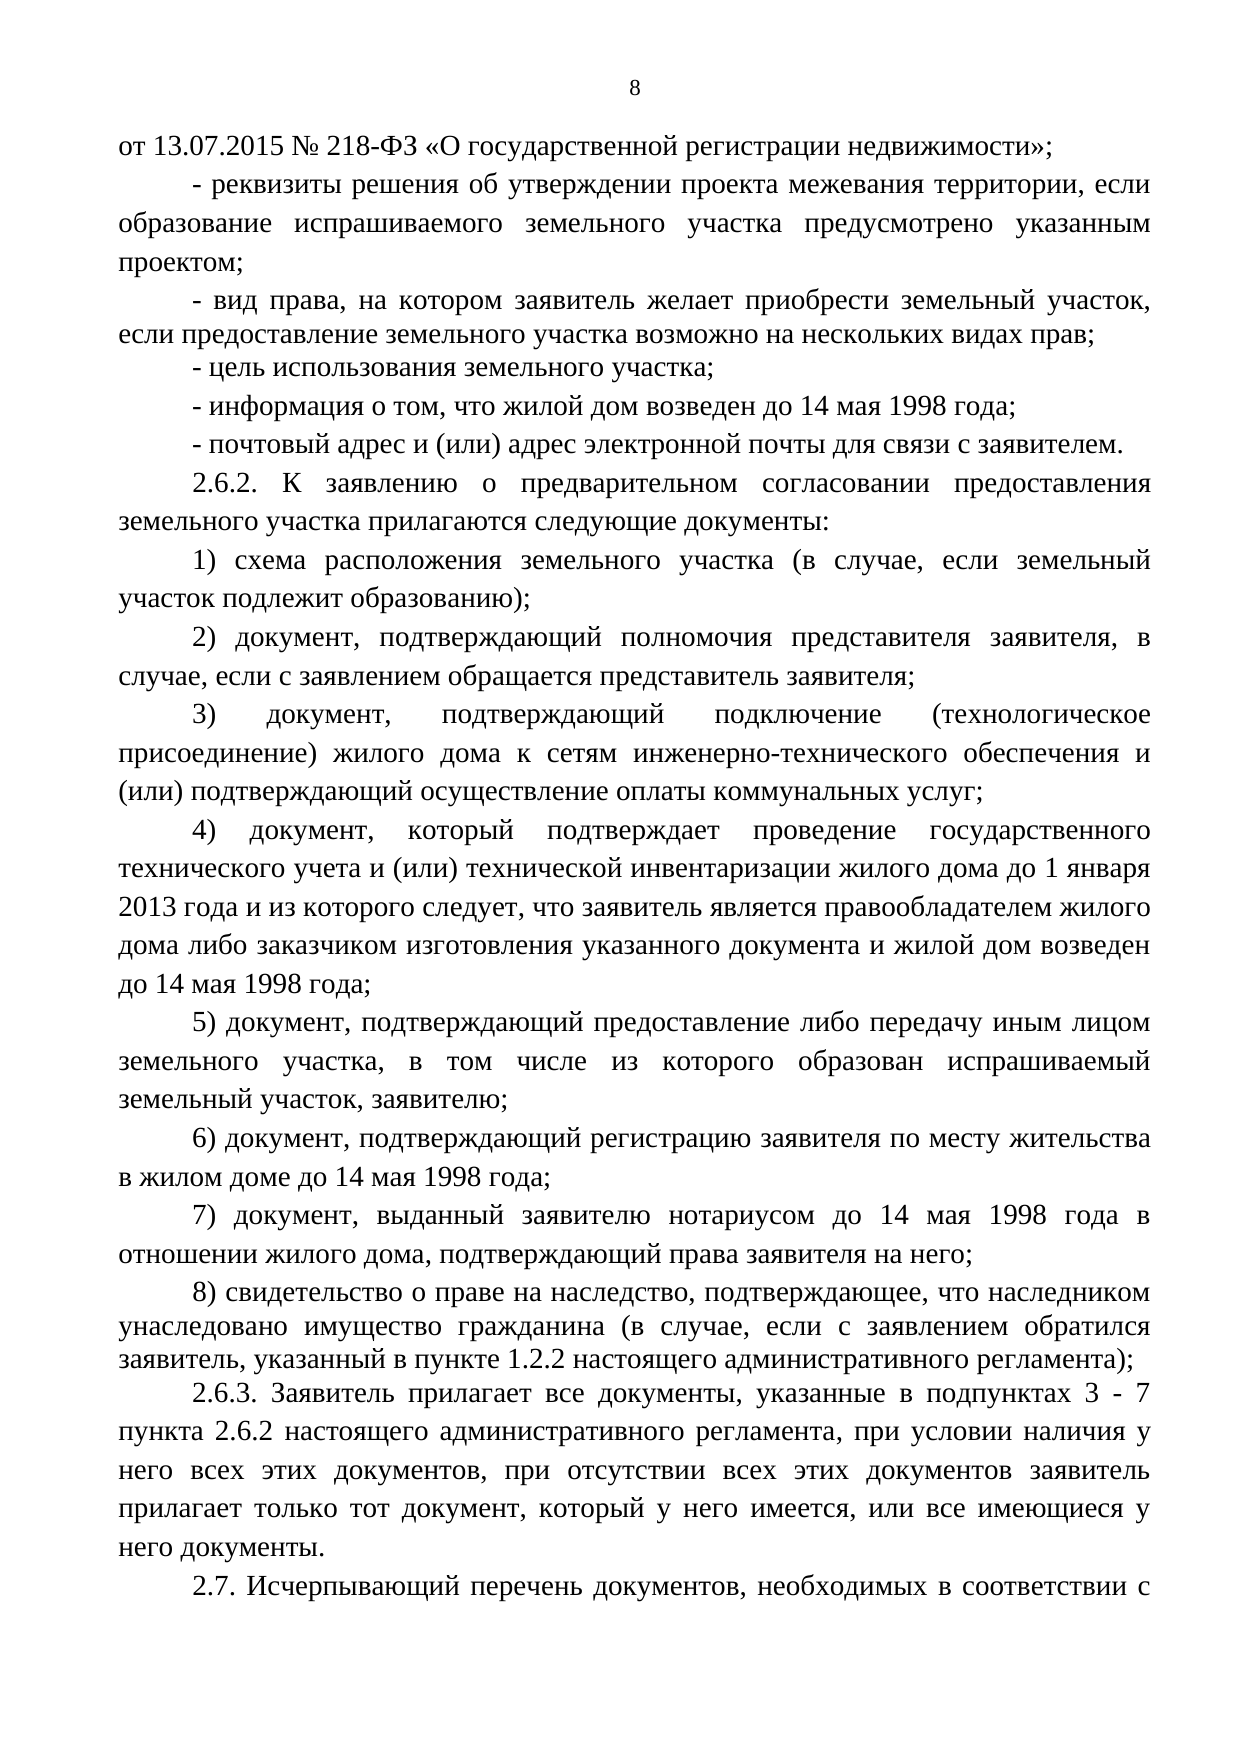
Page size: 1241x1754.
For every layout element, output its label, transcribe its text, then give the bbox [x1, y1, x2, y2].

text 4) документ, который подтверждает проведение государственного технического учета и (или) технической инвентаризации жилого дома до 1 января 2013 года и из которого следует, что заявитель является правообладателем жилого дома либо заказчиком изготовления указанного документа и жилой дом возведен до 14 мая 1998 года; [118, 812, 1152, 999]
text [118, 1568, 1152, 1601]
text 1) схема расположения земельного участка (в случае, если земельный участок подлежит образованию); [118, 542, 1152, 614]
text 5) документ, подтверждающий предоставление либо передачу иным лицом земельного участка, в том числе из которого образован испрашиваемый земельный участок, заявителю; [118, 1004, 1152, 1115]
text - цель использования земельного участка; [118, 349, 1152, 383]
text 3) документ, подтверждающий подключение (технологическое присоединение) жилого дома к сетям инженерно-технического обеспечения и (или) подтверждающий осуществление оплаты коммунальных услуг; [118, 696, 1152, 807]
text 6) документ, подтверждающий регистрацию заявителя по месту жительства в жилом доме до 14 мая 1998 года; [118, 1120, 1152, 1192]
text 7) документ, выданный заявителю нотариусом до 14 мая 1998 года в отношении жилого дома, подтверждающий права заявителя на него; [118, 1197, 1152, 1269]
text 2) документ, подтверждающий полномочия представителя заявителя, в случае, если с заявлением обращается представитель заявителя; [118, 619, 1152, 691]
text - почтовый адрес и (или) адрес электронной почты для связи с заявителем. [118, 426, 1152, 460]
text 8) свидетельство о праве на наследство, подтверждающее, что наследником унаследовано имущество гражданина (в случае, если с заявлением обратился заявитель, указанный в пункте 1.2.2 настоящего административного регламента); [118, 1274, 1152, 1375]
text - реквизиты решения об утверждении проекта межевания территории, если образование испрашиваемого земельного участка предусмотрено указанным проектом; [118, 167, 1152, 277]
text 2.6.2. К заявлению о предварительном согласовании предоставления земельного участка прилагаются следующие документы: [118, 465, 1152, 537]
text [118, 128, 1152, 162]
text - вид права, на котором заявитель желает приобрести земельный участок, если предоставление земельного участка возможно на нескольких видах прав; [118, 282, 1152, 349]
text - информация о том, что жилой дом возведен до 14 мая 1998 года; [118, 388, 1152, 421]
text 2.6.3. Заявитель прилагает все документы, указанные в подпунктах 3 - 7 пункта 2.6.2 настоящего административного регламента, при условии наличия у него всех этих документов, при отсутствии всех этих документов заявитель прилагает только тот документ, который у него имеется, или все имеющиеся у него документы. [118, 1375, 1152, 1563]
